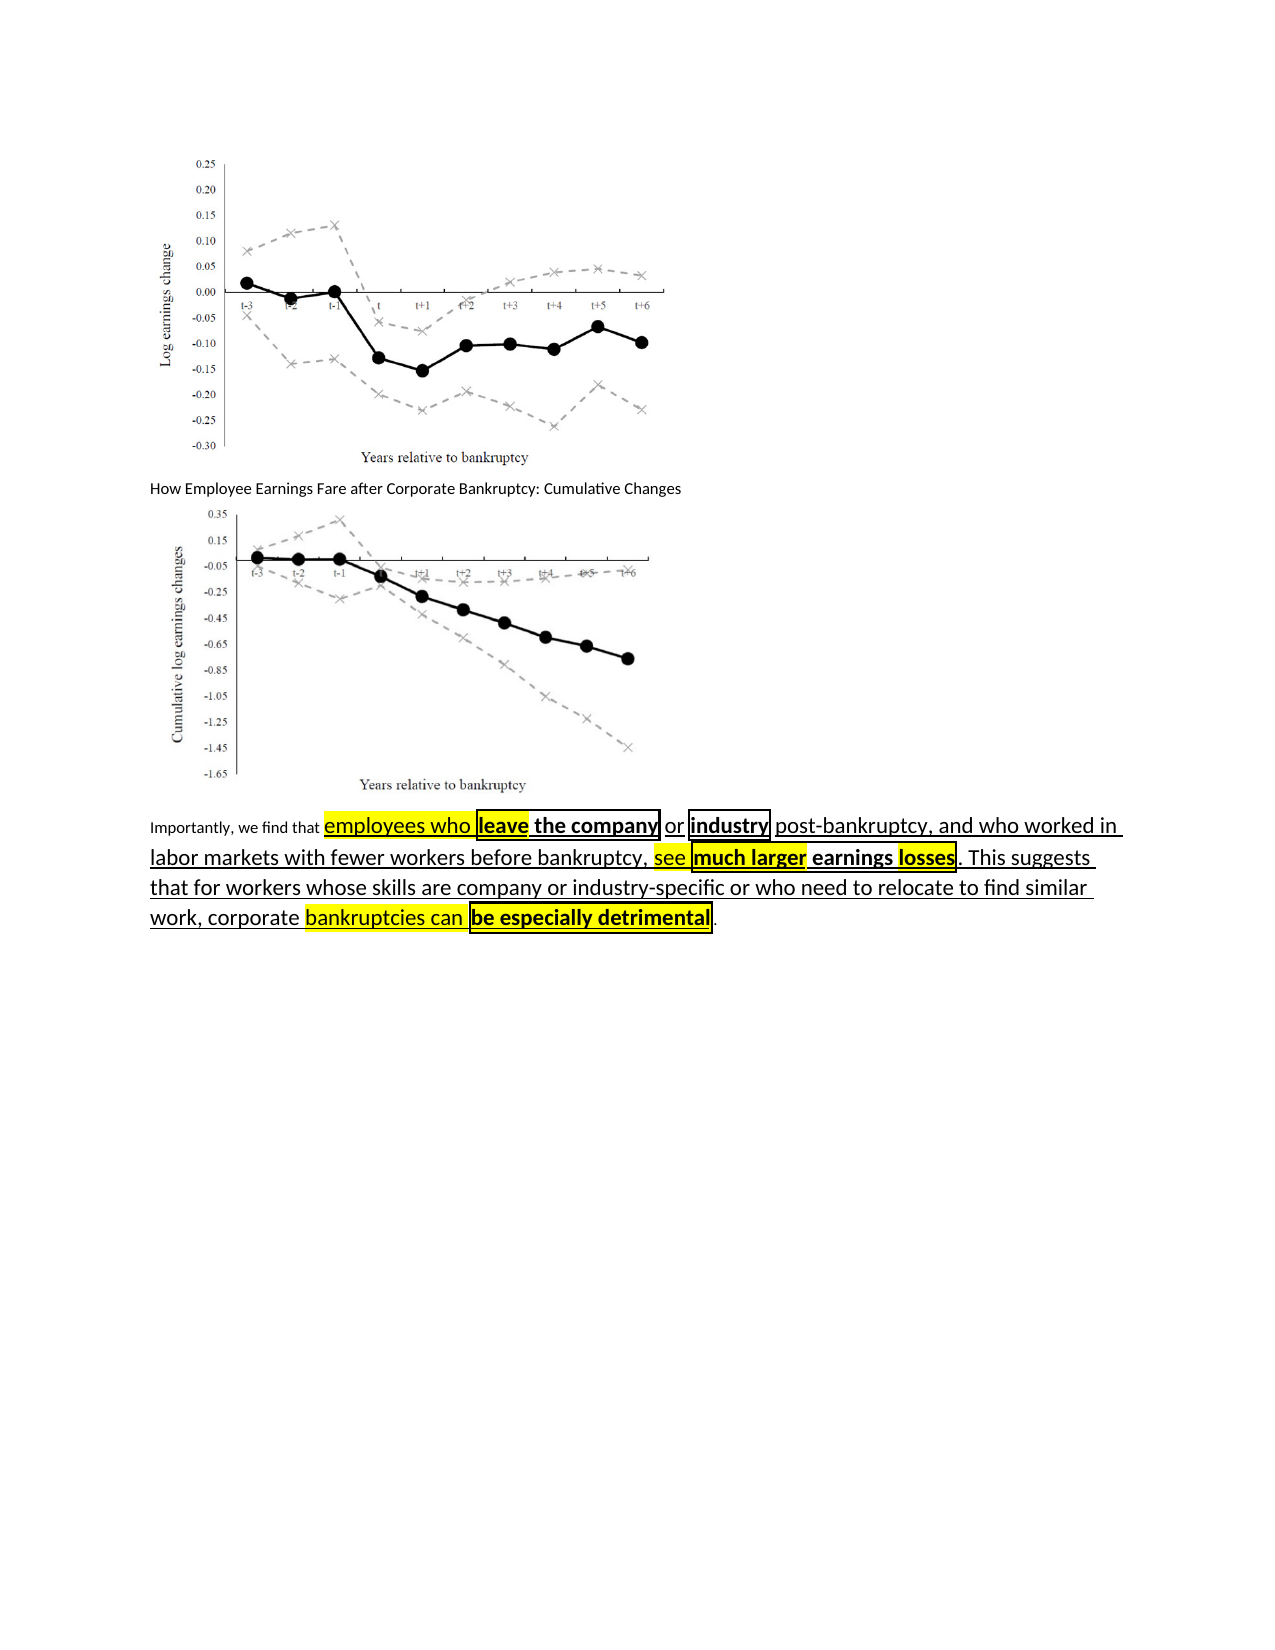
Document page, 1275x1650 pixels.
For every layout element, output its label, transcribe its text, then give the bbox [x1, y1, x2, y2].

picture [150, 498, 668, 809]
picture [150, 150, 671, 479]
text How Employee Earnings Fare after Corporate Bankruptcy: Cumulative Changes [150, 478, 1125, 499]
text Importantly, we find that employees who leave the company or industry post-bankruptcy, and who worked in labor markets with fewer workers before bankruptcy, see much larger earnings losses. This suggests that for workers whose skills are company or industry-specific or who need to relocate to find similar work, corporate bankruptcies can be especially detrimental. [150, 809, 1125, 934]
